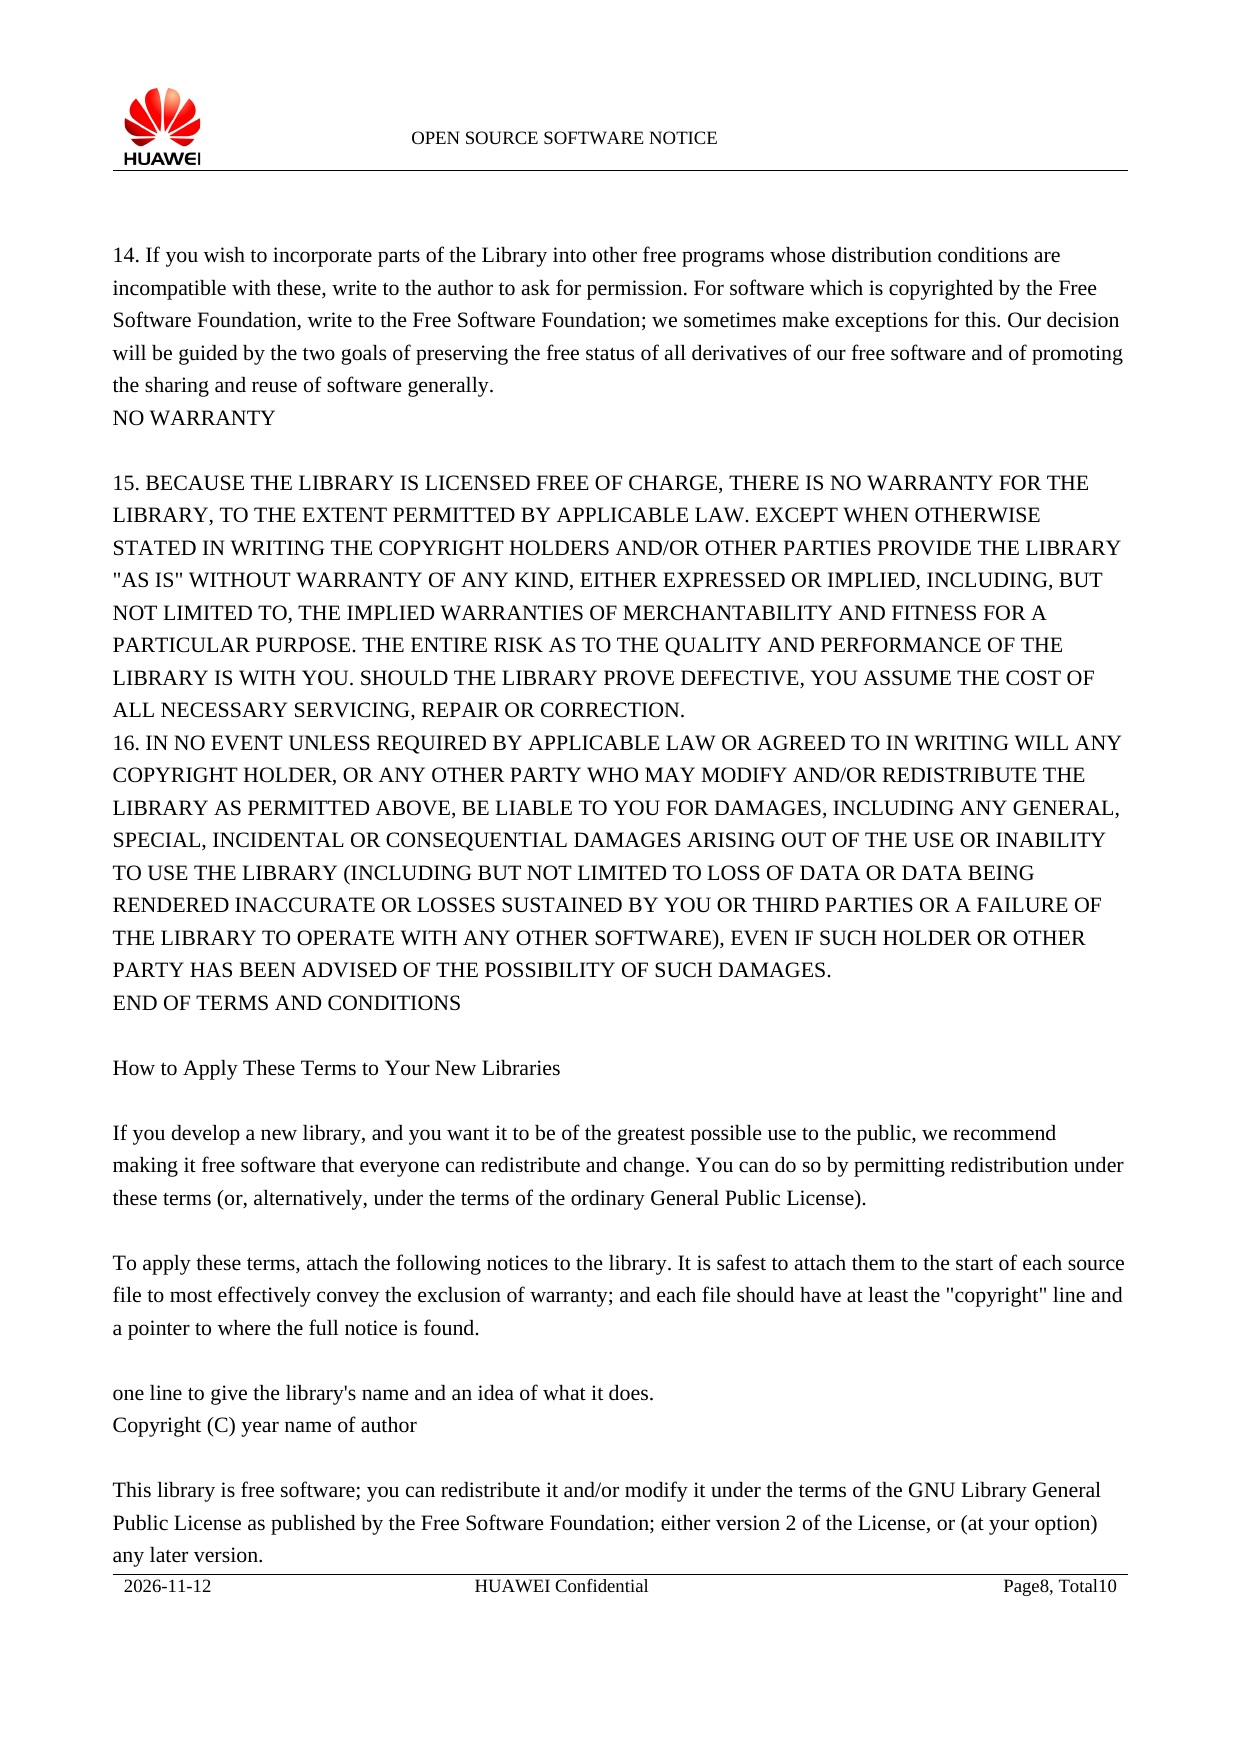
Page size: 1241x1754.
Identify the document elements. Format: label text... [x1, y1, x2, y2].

picture [124, 88, 201, 165]
